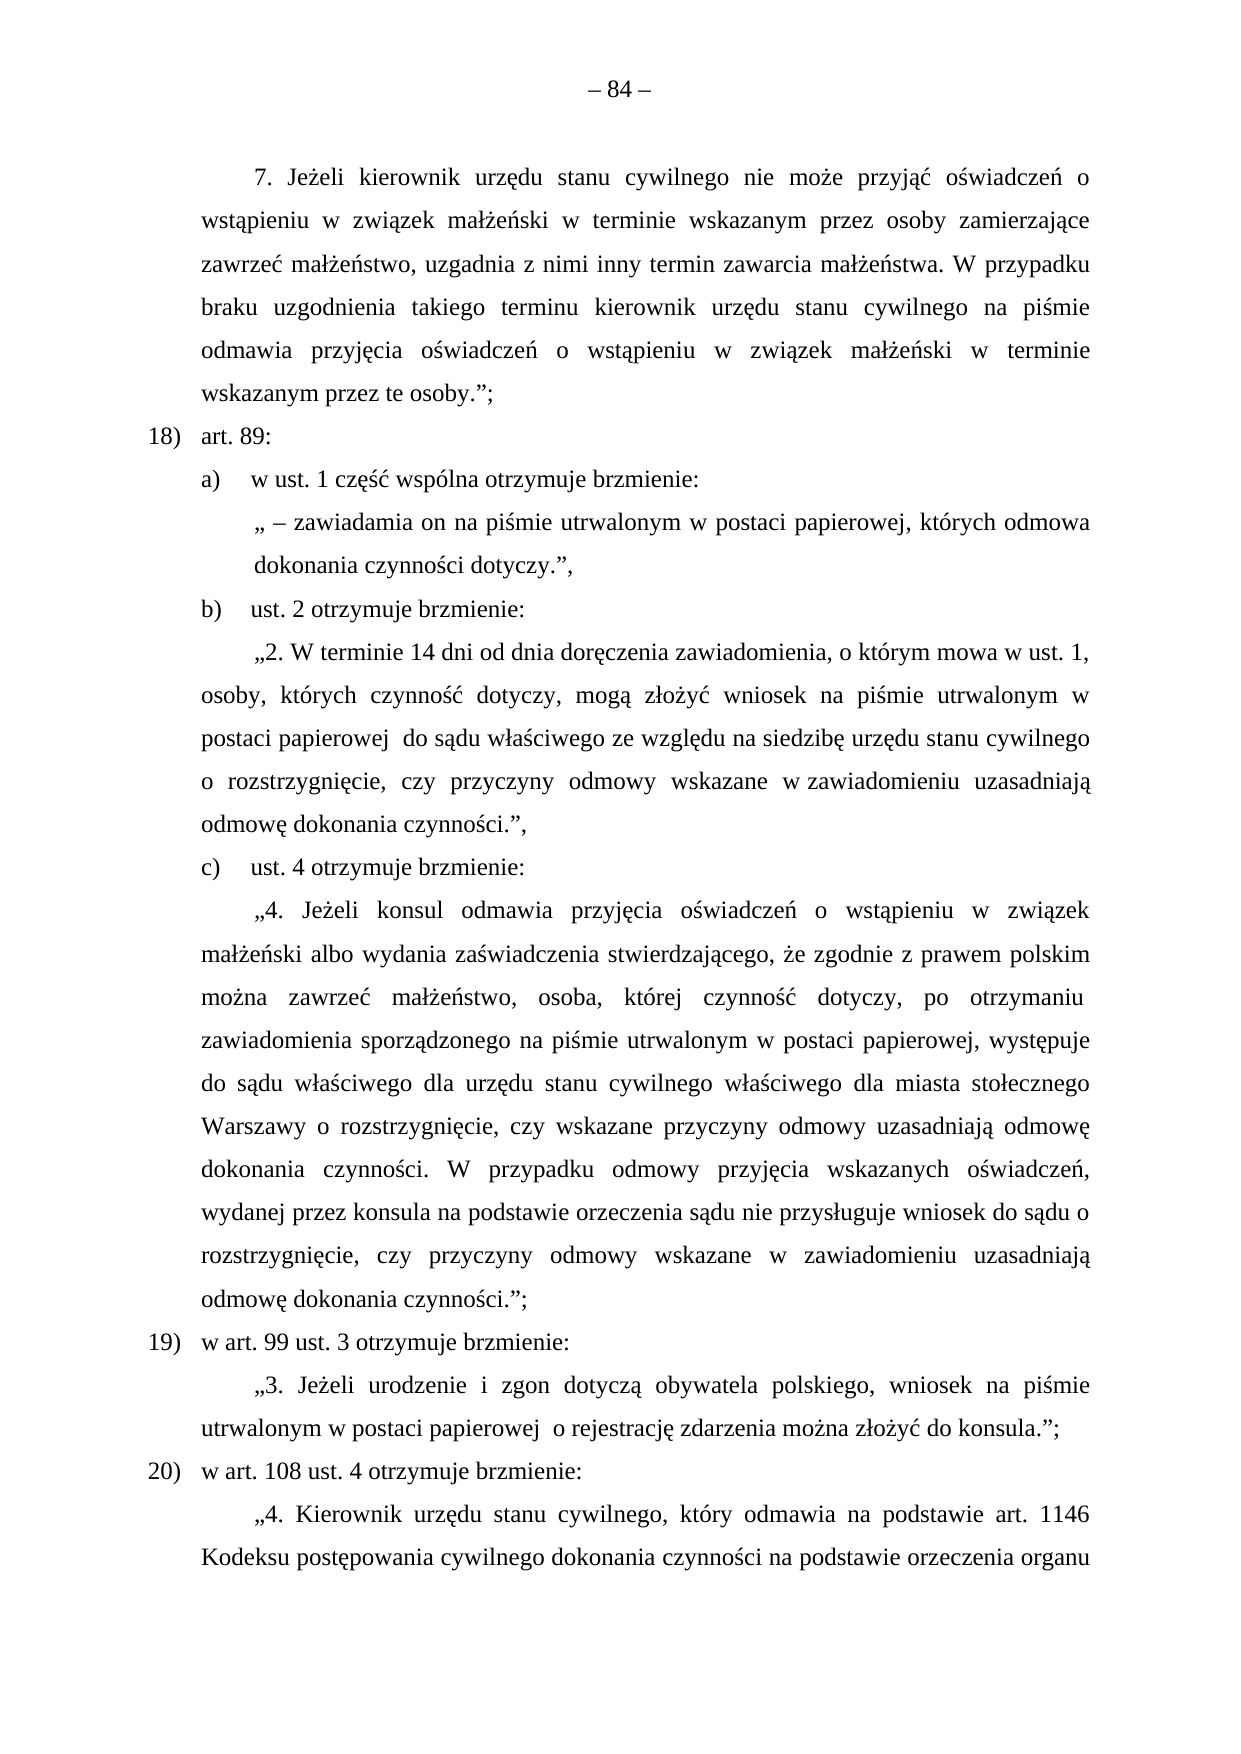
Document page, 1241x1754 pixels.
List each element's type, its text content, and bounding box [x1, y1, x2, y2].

text „2. W terminie 14 dni od dnia doręczenia zawiadomienia, o którym mowa w ust. 1, osoby, których czynność dotyczy, mogą złożyć wniosek na piśmie utrwalonym w postaci papierowej do sądu właściwego ze względu na siedzibę urzędu stanu cywilnego o rozstrzygnięcie, czy przyczyny odmowy wskazane w zawiadomieniu uzasadniają odmowę dokonania czynności.”, [201, 637, 1091, 838]
text b) ust. 2 otrzymuje brzmienie: [201, 594, 1091, 622]
text c) ust. 4 otrzymuje brzmienie: [201, 852, 1091, 881]
text 18) art. 89: [148, 421, 1091, 450]
text 7. Jeżeli kierownik urzędu stanu cywilnego nie może przyjąć oświadczeń o wstąpieniu w związek małżeński w terminie wskazanym przez osoby zamierzające zawrzeć małżeństwo, uzgadnia z nimi inny termin zawarcia małżeństwa. W przypadku braku uzgodnienia takiego terminu kierownik urzędu stanu cywilnego na piśmie odmawia przyjęcia oświadczeń o wstąpieniu w związek małżeński w terminie wskazanym przez te osoby.”; [201, 162, 1091, 407]
text a) w ust. 1 część wspólna otrzymuje brzmienie: [201, 464, 1091, 493]
text „3. Jeżeli urodzenie i zgon dotyczą obywatela polskiego, wniosek na piśmie utrwalonym w postaci papierowej o rejestrację zdarzenia można złożyć do konsula.”; [201, 1370, 1091, 1442]
text „ – zawiadamia on na piśmie utrwalonym w postaci papierowej, których odmowa dokonania czynności dotyczy.”, [254, 507, 1091, 579]
text 19) w art. 99 ust. 3 otrzymuje brzmienie: [148, 1327, 1091, 1356]
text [201, 1499, 1091, 1571]
text „4. Jeżeli konsul odmawia przyjęcia oświadczeń o wstąpieniu w związek małżeński albo wydania zaświadczenia stwierdzającego, że zgodnie z prawem polskim można zawrzeć małżeństwo, osoba, której czynność dotyczy, po otrzymaniu zawiadomienia sporządzonego na piśmie utrwalonym w postaci papierowej, występuje do sądu właściwego dla urzędu stanu cywilnego właściwego dla miasta stołecznego Warszawy o rozstrzygnięcie, czy wskazane przyczyny odmowy uzasadniają odmowę dokonania czynności. W przypadku odmowy przyjęcia wskazanych oświadczeń, wydanej przez konsula na podstawie orzeczenia sądu nie przysługuje wniosek do sądu o rozstrzygnięcie, czy przyczyny odmowy wskazane w zawiadomieniu uzasadniają odmowę dokonania czynności.”; [201, 896, 1091, 1312]
text 20) w art. 108 ust. 4 otrzymuje brzmienie: [148, 1456, 1091, 1485]
